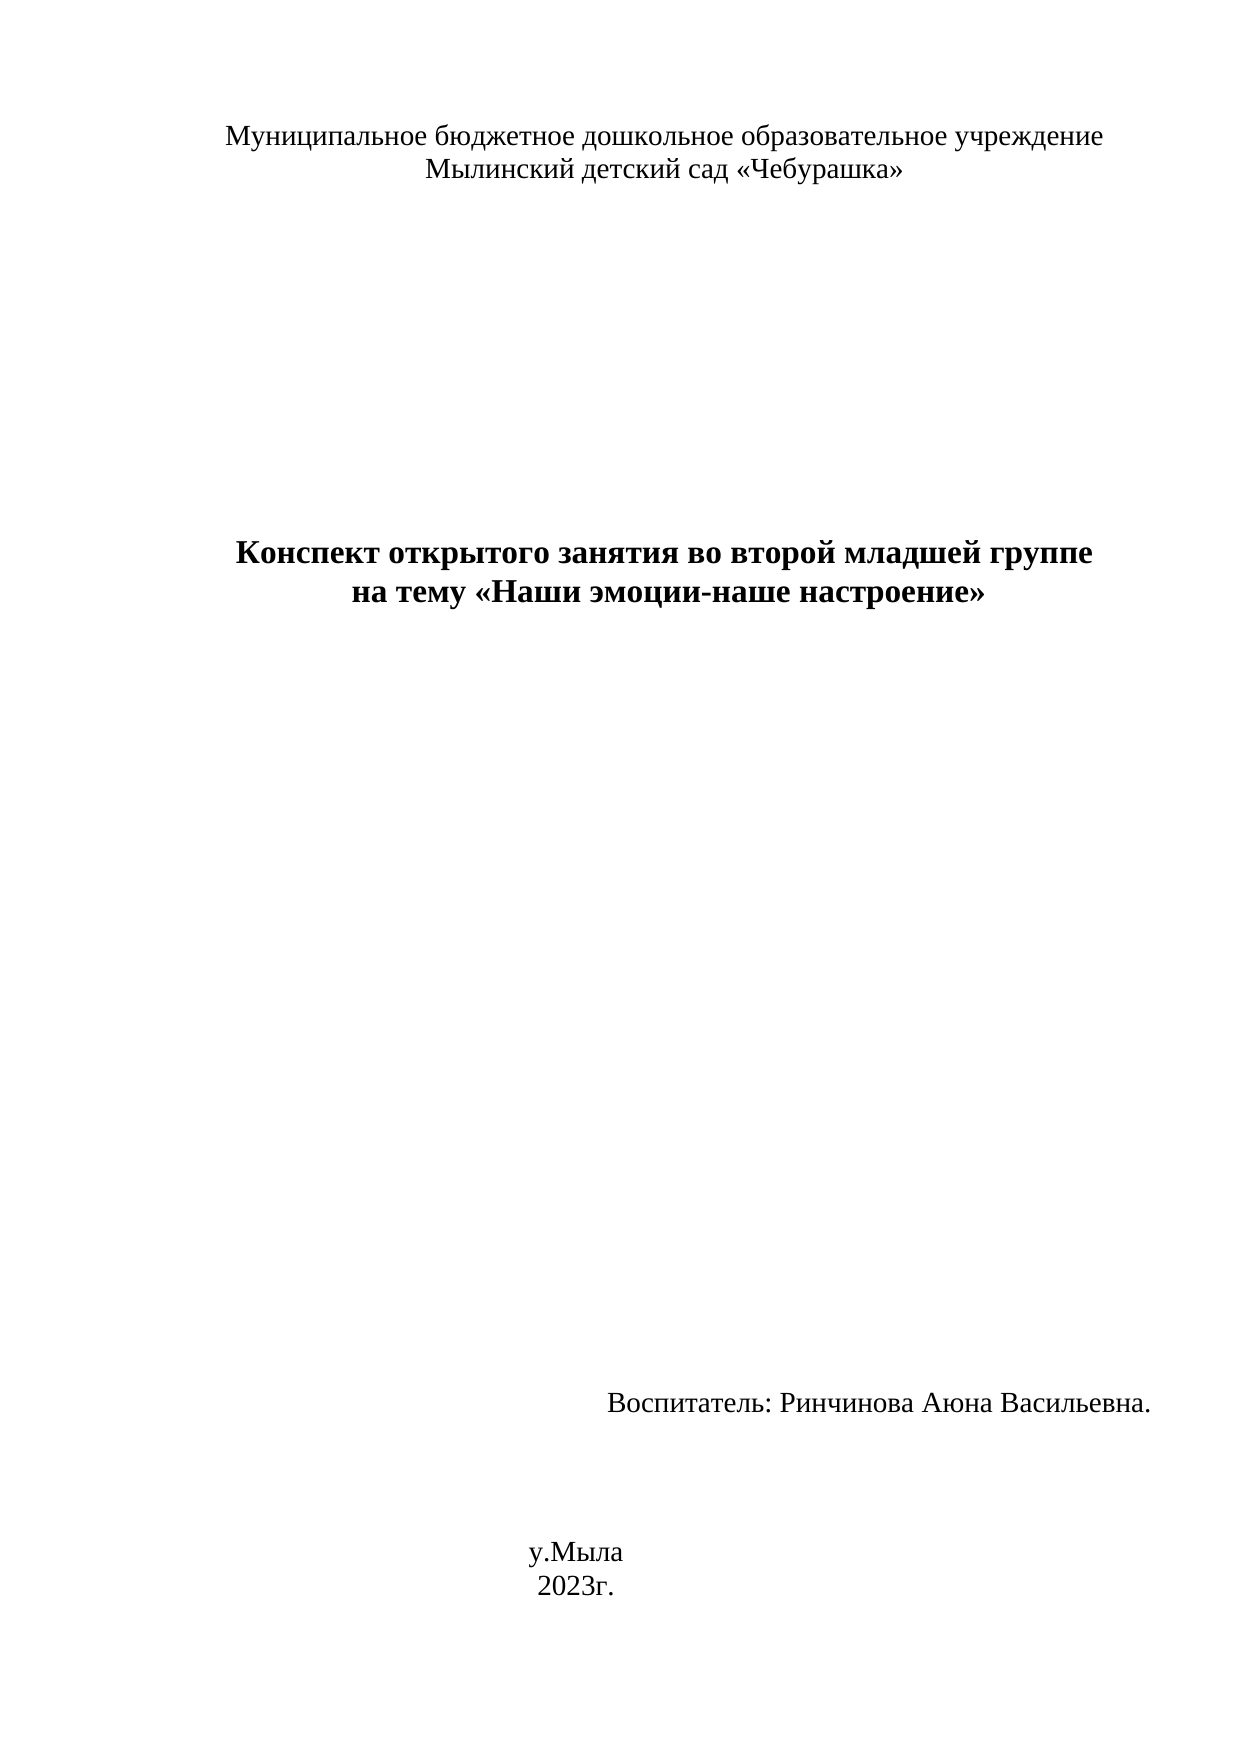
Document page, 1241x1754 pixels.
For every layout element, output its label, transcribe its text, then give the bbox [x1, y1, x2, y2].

text у.Мыла [0, 1534, 1152, 1568]
text Конспект открытого занятия во второй младшей группе [177, 533, 1152, 571]
text на тему «Наши эмоции-наше настроение» [177, 571, 1152, 609]
text Воспитатель: Ринчинова Аюна Васильевна. [0, 1386, 1152, 1419]
text 2023г. [0, 1568, 1152, 1601]
text Муниципальное бюджетное дошкольное образовательное учреждение Мылинский детский сад «Чебурашка» [177, 118, 1152, 185]
